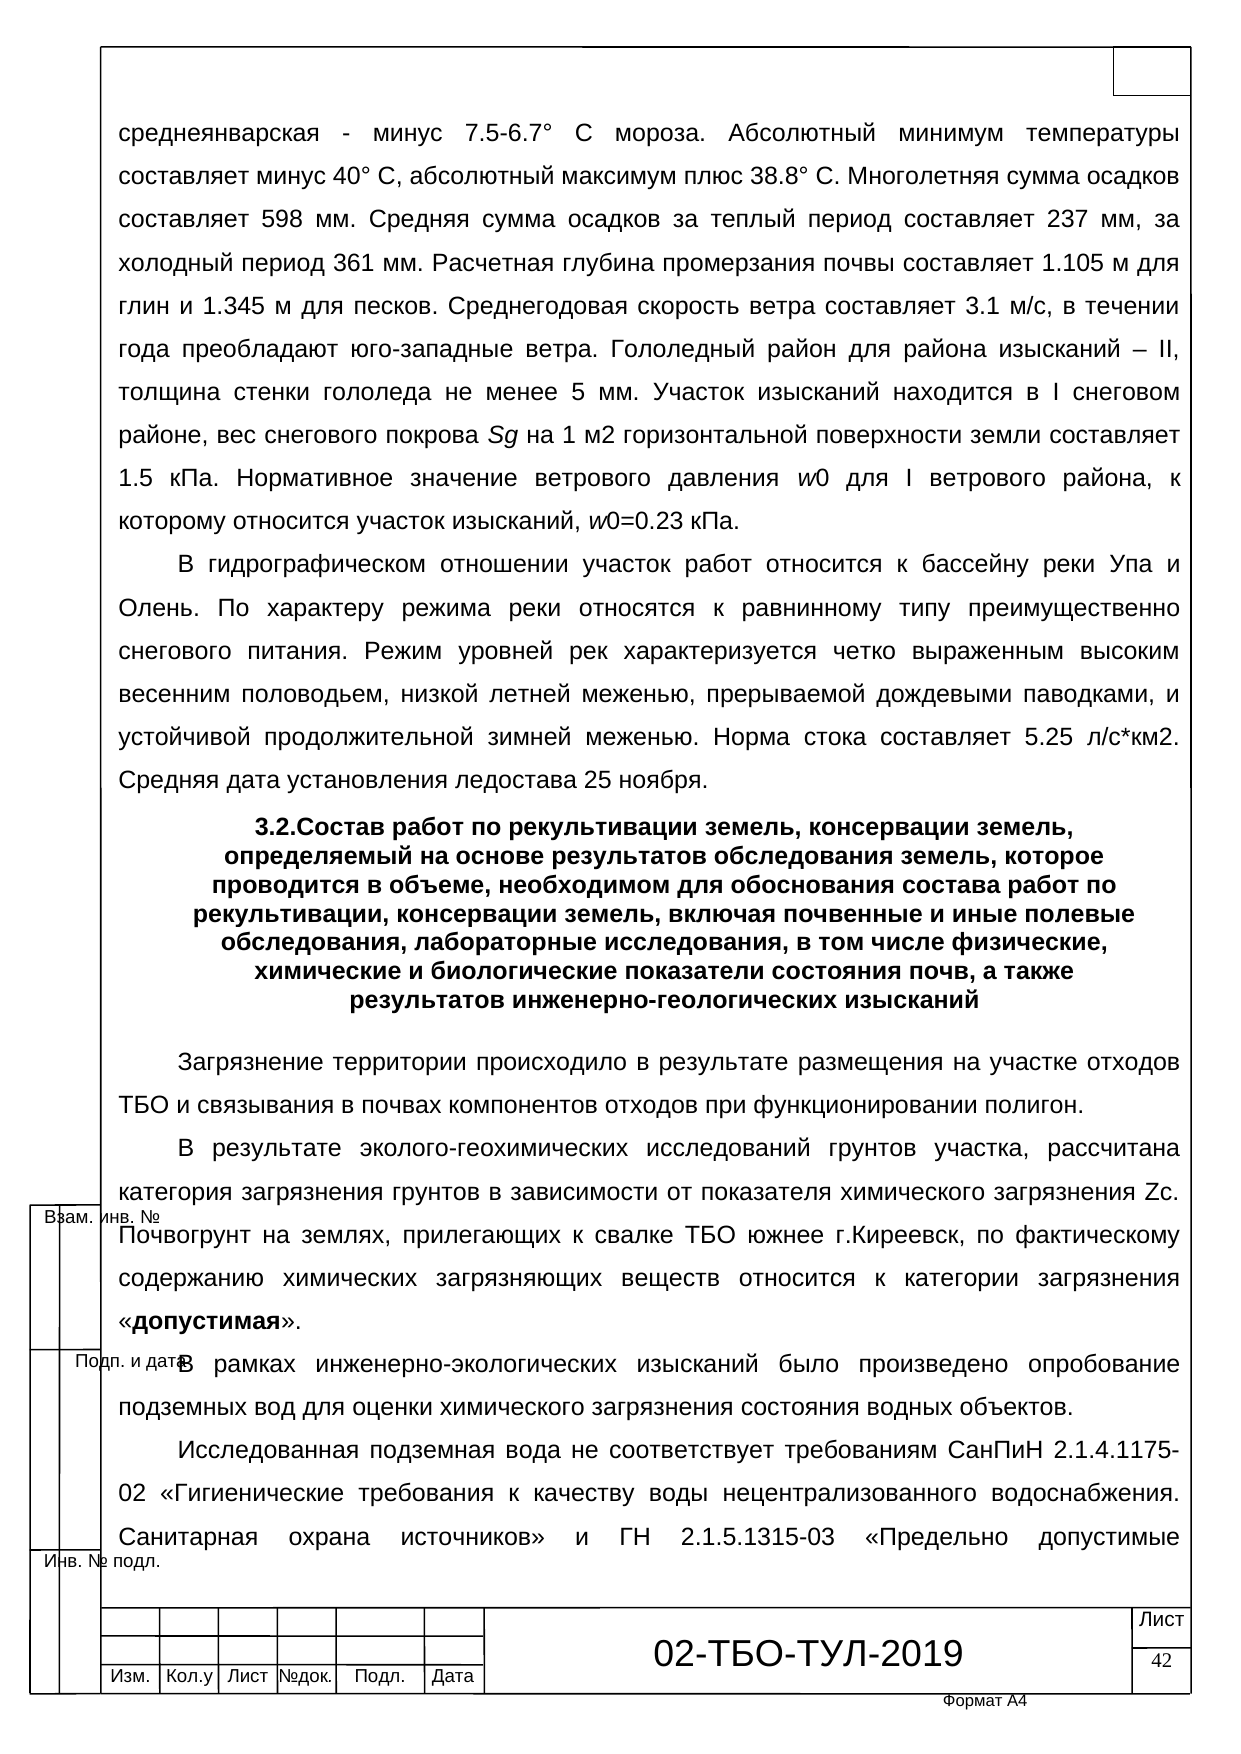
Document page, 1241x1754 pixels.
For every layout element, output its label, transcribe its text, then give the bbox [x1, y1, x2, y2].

text В рамках инженерно-экологических изысканий было произведено опробование подземных вод для оценки химического загрязнения состояния водных объектов. [118, 1349, 1181, 1421]
text Загрязнение территории происходило в результате размещения на участке отходов ТБО и связывания в почвах компонентов отходов при функционировании полигон. [118, 1047, 1181, 1119]
subtitle 3.2.Состав работ по рекультивации земель, консервации земель, определяемый на основе результатов обследования земель, которое проводится в объеме, необходимом для обоснования состава работ по рекультивации, консервации земель, включая почвенные и иные полевые обследования, лабораторные исследования, в том числе физические, химические и биологические показатели состояния почв, а также результатов инженерно-геологических изысканий [177, 812, 1152, 1013]
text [118, 118, 1181, 535]
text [118, 1435, 1181, 1550]
text В результате эколого-геохимических исследований грунтов участка, рассчитана категория загрязнения грунтов в зависимости от показателя химического загрязнения Zc. Почвогрунт на землях, прилегающих к свалке ТБО южнее г.Киреевск, по фактическому содержанию химических загрязняющих веществ относится к категории загрязнения «допустимая». [118, 1133, 1181, 1334]
text В гидрографическом отношении участок работ относится к бассейну реки Упа и Олень. По характеру режима реки относятся к равнинному типу преимущественно снегового питания. Режим уровней рек характеризуется четко выраженным высоким весенним половодьем, низкой летней меженью, прерываемой дождевыми паводками, и устойчивой продолжительной зимней меженью. Норма стока составляет 5.25 л/с*км2. Средняя дата установления ледостава 25 ноября. [118, 549, 1181, 794]
